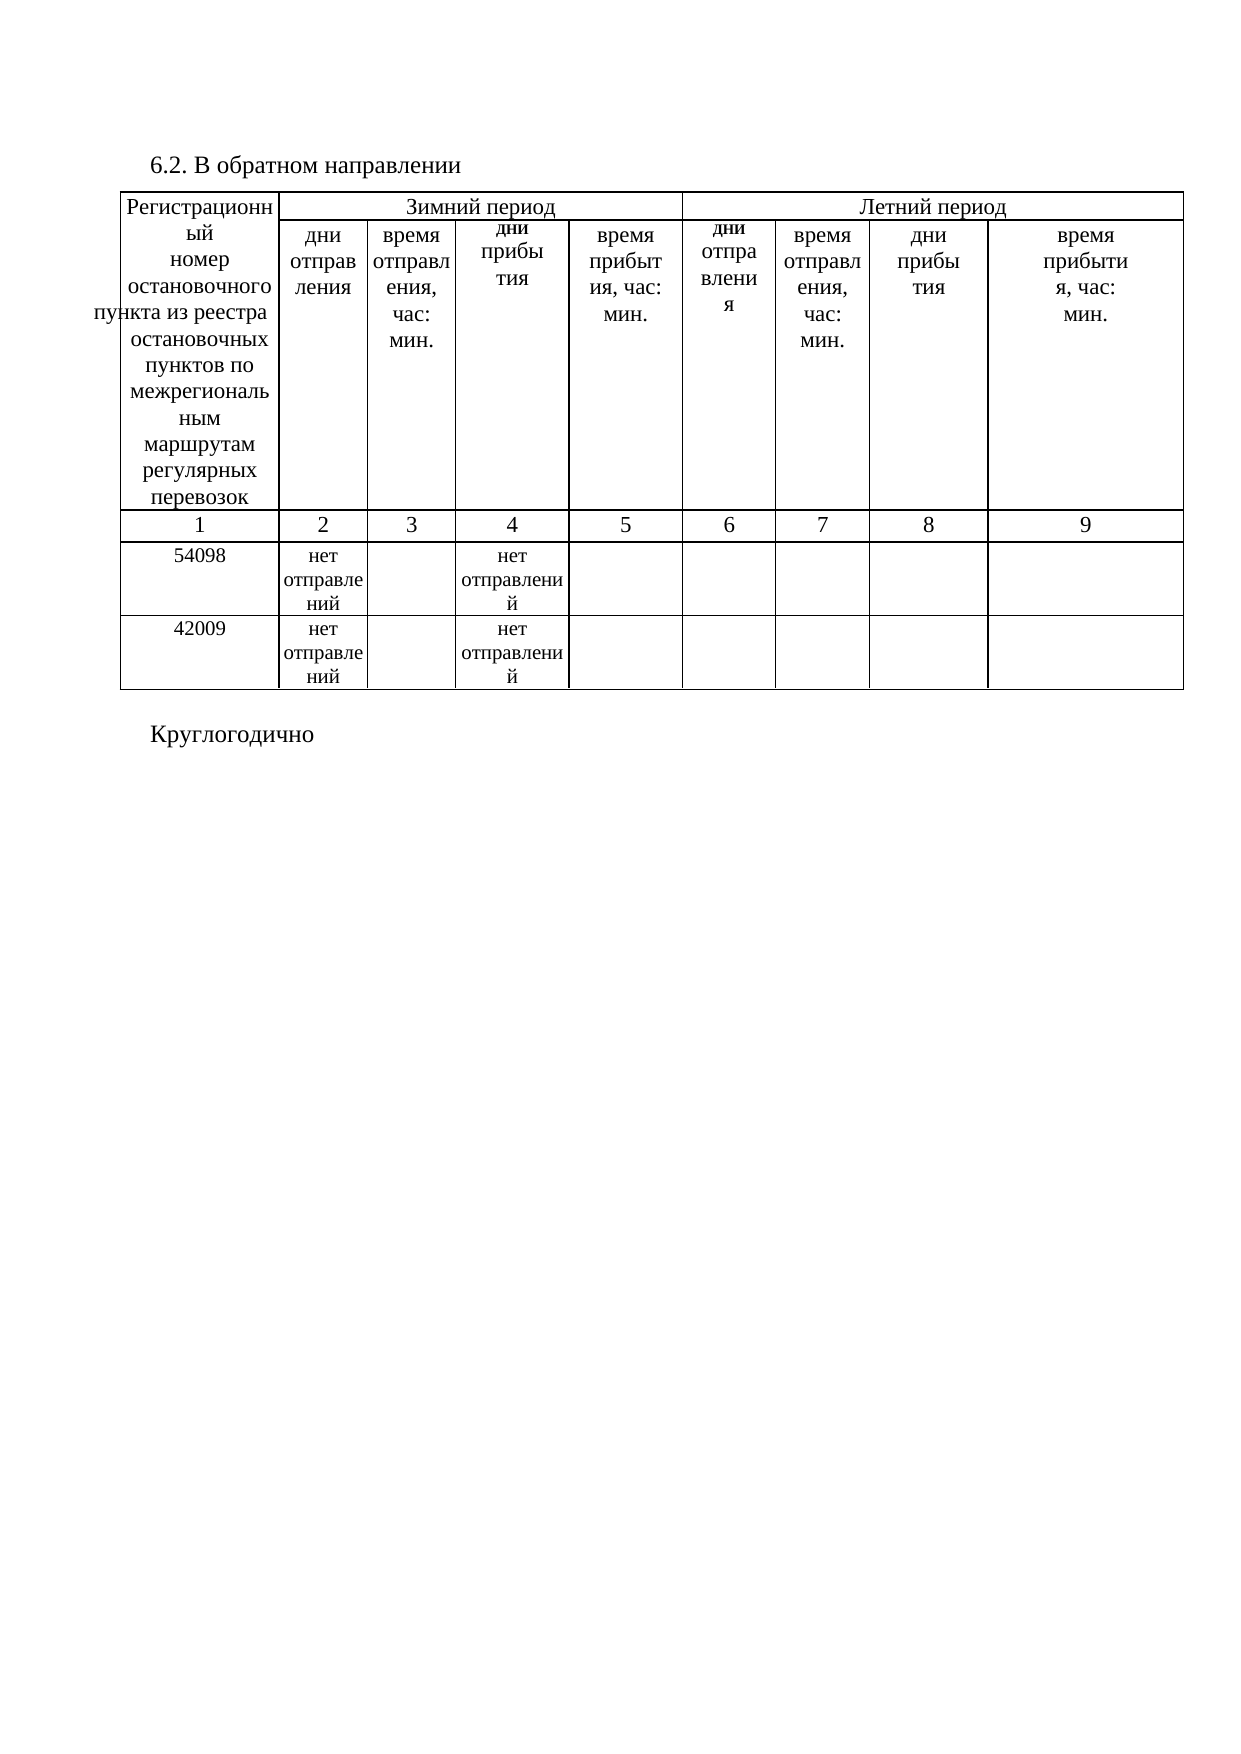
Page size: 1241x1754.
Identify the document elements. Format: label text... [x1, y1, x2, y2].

text 6.2. В обратном направлении [150, 150, 1090, 179]
table_cell нет отправлений [456, 616, 568, 688]
table_cell ДНИ отпра влени я [683, 221, 775, 509]
table_cell [368, 543, 455, 615]
table_cell время прибыт ия, час: мин. [570, 221, 682, 509]
table_cell [776, 616, 869, 688]
table_cell время отправл ения, час: мин. [776, 221, 869, 509]
table_cell [683, 543, 775, 615]
table_cell ДНИ прибы тия [456, 221, 568, 509]
table_cell 4 [456, 511, 568, 541]
table_header Зимний период [280, 193, 682, 219]
table_cell нет отправлений [456, 543, 568, 615]
table_cell время прибыти я, час: мин. [989, 221, 1183, 509]
table_cell 1 [121, 511, 278, 541]
table_cell 5 [570, 511, 682, 541]
table_cell 54098 [121, 543, 278, 615]
table_cell нет отправлений [280, 616, 367, 688]
table_cell 6 [683, 511, 775, 541]
table_cell [570, 543, 682, 615]
table_cell 3 [368, 511, 455, 541]
table_header Летний период [683, 193, 1183, 219]
table_cell 2 [280, 511, 367, 541]
table_cell 7 [776, 511, 869, 541]
table_cell [989, 543, 1183, 615]
table_cell нет отправлений [280, 543, 367, 615]
table_cell дни отправ ления [280, 221, 367, 509]
text Круглогодично [150, 719, 1090, 747]
table_cell 42009 [121, 616, 278, 688]
table_cell [570, 616, 682, 688]
table_cell [368, 616, 455, 688]
table_cell 9 [989, 511, 1183, 541]
table_cell [683, 616, 775, 688]
table_cell [989, 616, 1183, 688]
table_cell [870, 543, 987, 615]
table_cell 8 [870, 511, 987, 541]
table_cell время отправл ения, час: мин. [368, 221, 455, 509]
table_cell [776, 543, 869, 615]
table_header Регистрационный номер остановочного пункта из реестра остановочных пунктов по межрегиональным маршрутам регулярных перевозок [121, 193, 278, 509]
table_cell [870, 616, 987, 688]
table_cell дни прибы тия [870, 221, 987, 509]
